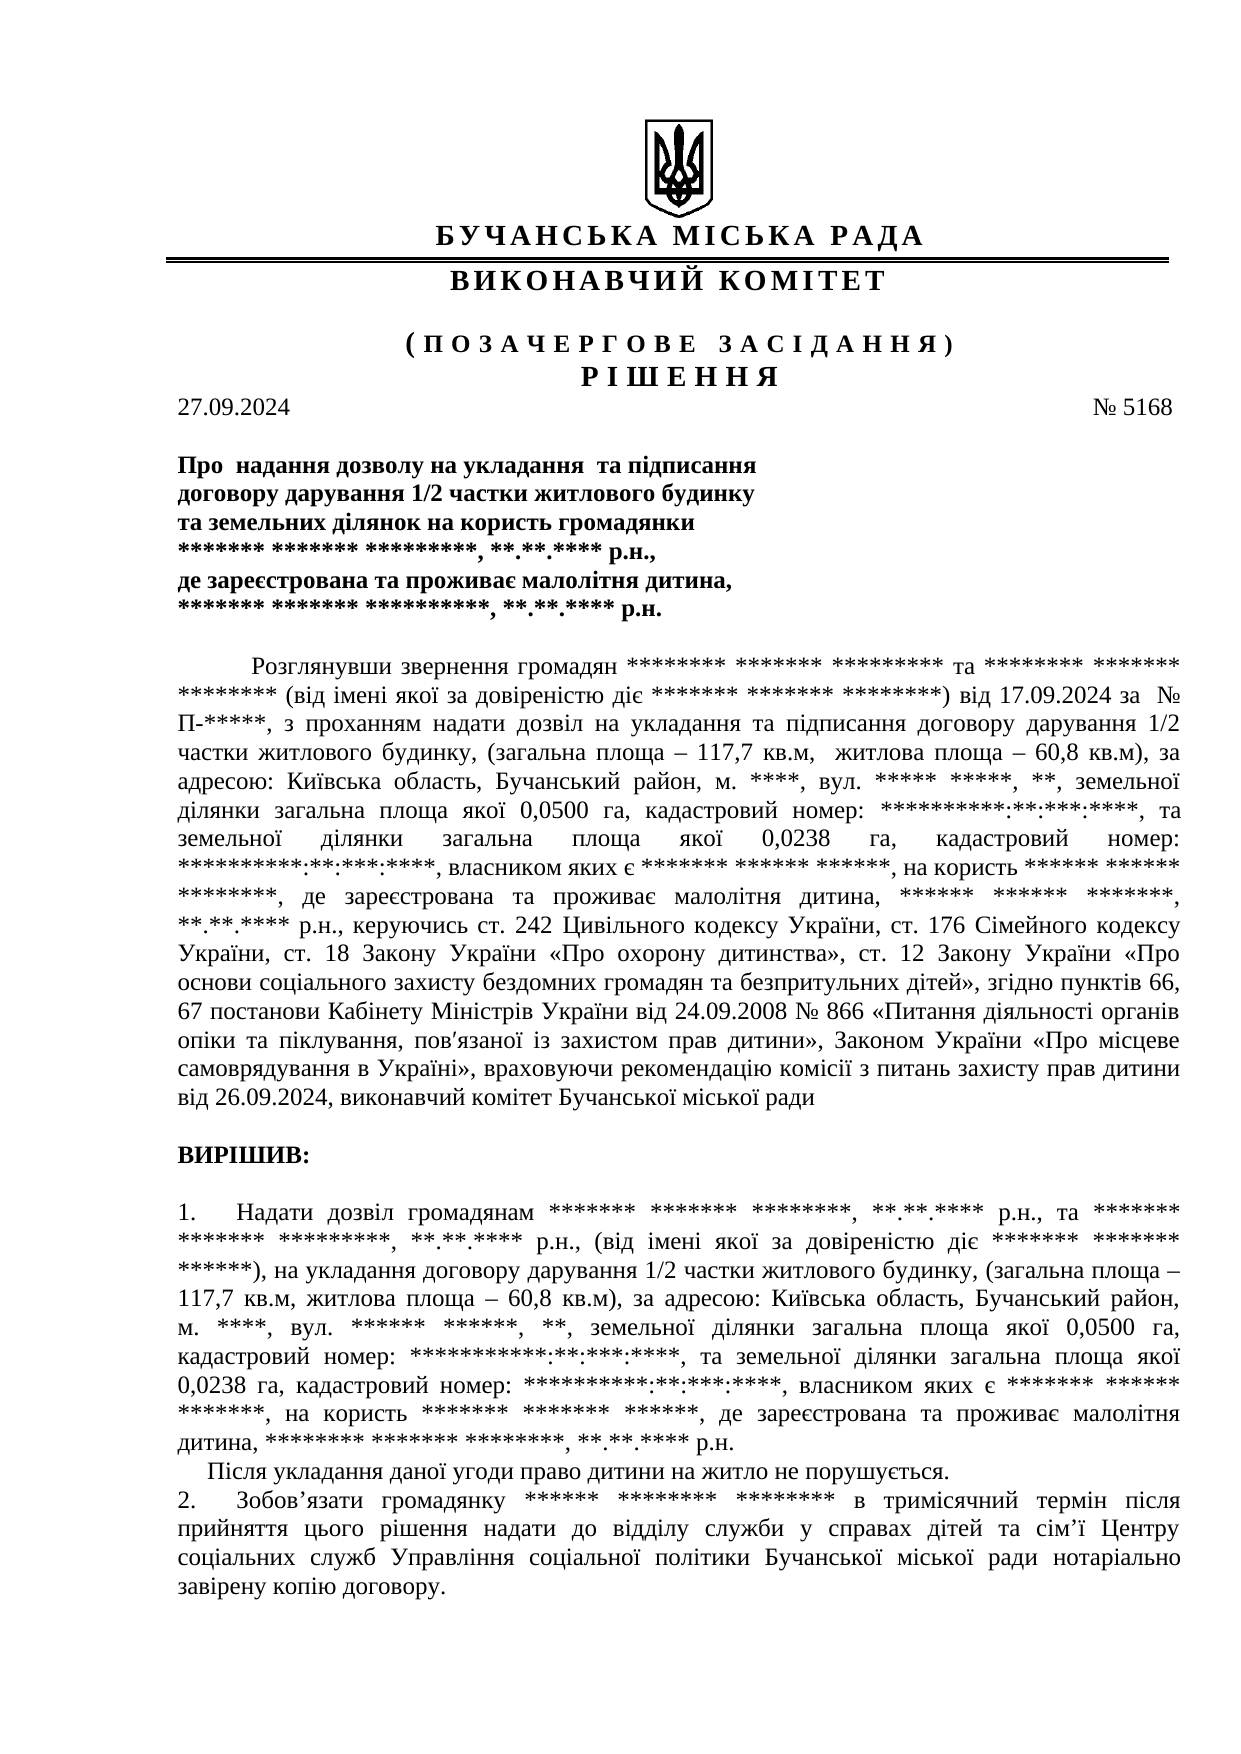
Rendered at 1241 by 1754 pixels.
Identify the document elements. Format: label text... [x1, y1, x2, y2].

text РІШЕННЯ [177, 359, 1181, 392]
text (ПОЗАЧЕРГОВЕ ЗАСІДАННЯ) [177, 325, 1181, 359]
text ******* ******* **********, **.**.**** р.н. [177, 593, 915, 622]
text договору дарування 1/2 частки житлового будинку [177, 478, 915, 507]
list Зобов’язати громадянку ****** ******** ******** в тримісячний термін після прийняття цього рішення надати до відділу служби у справах дітей та сім’ї Центру соціальних служб Управління соціальної політики Бучанської міської ради нотаріально завірену копію договору. [177, 1485, 1181, 1600]
text Розглянувши звернення громадян ******** ******* ********* та ******** ******* ******** (від імені якої за довіреністю діє ******* ******* ********) від 17.09.2024 за № П-*****, з проханням надати дозвіл на укладання та підписання договору дарування 1/2 частки житлового будинку, (загальна площа – 117,7 кв.м, житлова площа – 60,8 кв.м), за адресою: Київська область, Бучанський район, м. ****, вул. ***** *****, **, земельної ділянки загальна площа якої 0,0500 га, кадастровий номер: **********:**:***:****, та земельної ділянки загальна площа якої 0,0238 га, кадастровий номер: **********:**:***:****, власником яких є ******* ****** ******, на користь ****** ****** ********, де зареєстрована та проживає малолітня дитина, ****** ****** *******, **.**.**** р.н., керуючись ст. 242 Цивільного кодексу України, ст. 176 Сімейного кодексу України, ст. 18 Закону України «Про охорону дитинства», ст. 12 Закону України «Про основи соціального захисту бездомних громадян та безпритульних дітей», згідно пунктів 66, 67 постанови Кабінету Міністрів України від 24.09.2008 № 866 «Питання діяльності органів опіки та піклування, пов′язаної із захистом прав дитини», Законом України «Про місцеве самоврядування в Україні», враховуючи рекомендацію комісії з питань захисту прав дитини від 26.09.2024, виконавчий комітет Бучанської міської ради [177, 651, 1181, 1111]
text та земельних ділянок на користь громадянки [177, 507, 915, 536]
picture [643, 118, 715, 219]
text ******* ******* *********, **.**.**** р.н., [177, 536, 915, 565]
list Після укладання даної угоди право дитини на житло не порушується. [207, 1456, 1181, 1485]
list Надати дозвіл громадянам ******* ******* ********, **.**.**** р.н., та ******* ******* *********, **.**.**** р.н., (від імені якої за довіреністю діє ******* ******* ******), на укладання договору дарування 1/2 частки житлового будинку, (загальна площа – 117,7 кв.м, житлова площа – 60,8 кв.м), за адресою: Київська область, Бучанський район, м. ****, вул. ****** ******, **, земельної ділянки загальна площа якої 0,0500 га, кадастровий номер: ***********:**:***:****, та земельної ділянки загальна площа якої 0,0238 га, кадастровий номер: **********:**:***:****, власником яких є ******* ****** *******, на користь ******* ******* ******, де зареєстрована та проживає малолітня дитина, ******** ******* ********, **.**.**** р.н. [177, 1197, 1181, 1456]
text БУЧАНСЬКА МІСЬКА РАДА [177, 218, 1181, 252]
table_header № 5168 [679, 392, 1192, 421]
text де зареєстрована та проживає малолітня дитина, [177, 565, 915, 593]
text ВИРІШИВ: [177, 1140, 1181, 1168]
table_header 27.09.2024 [166, 392, 679, 421]
table_header ВИКОНАВЧИЙ КОМІТЕТ [166, 263, 1169, 325]
text Про надання дозволу на укладання та підписання [177, 450, 915, 478]
